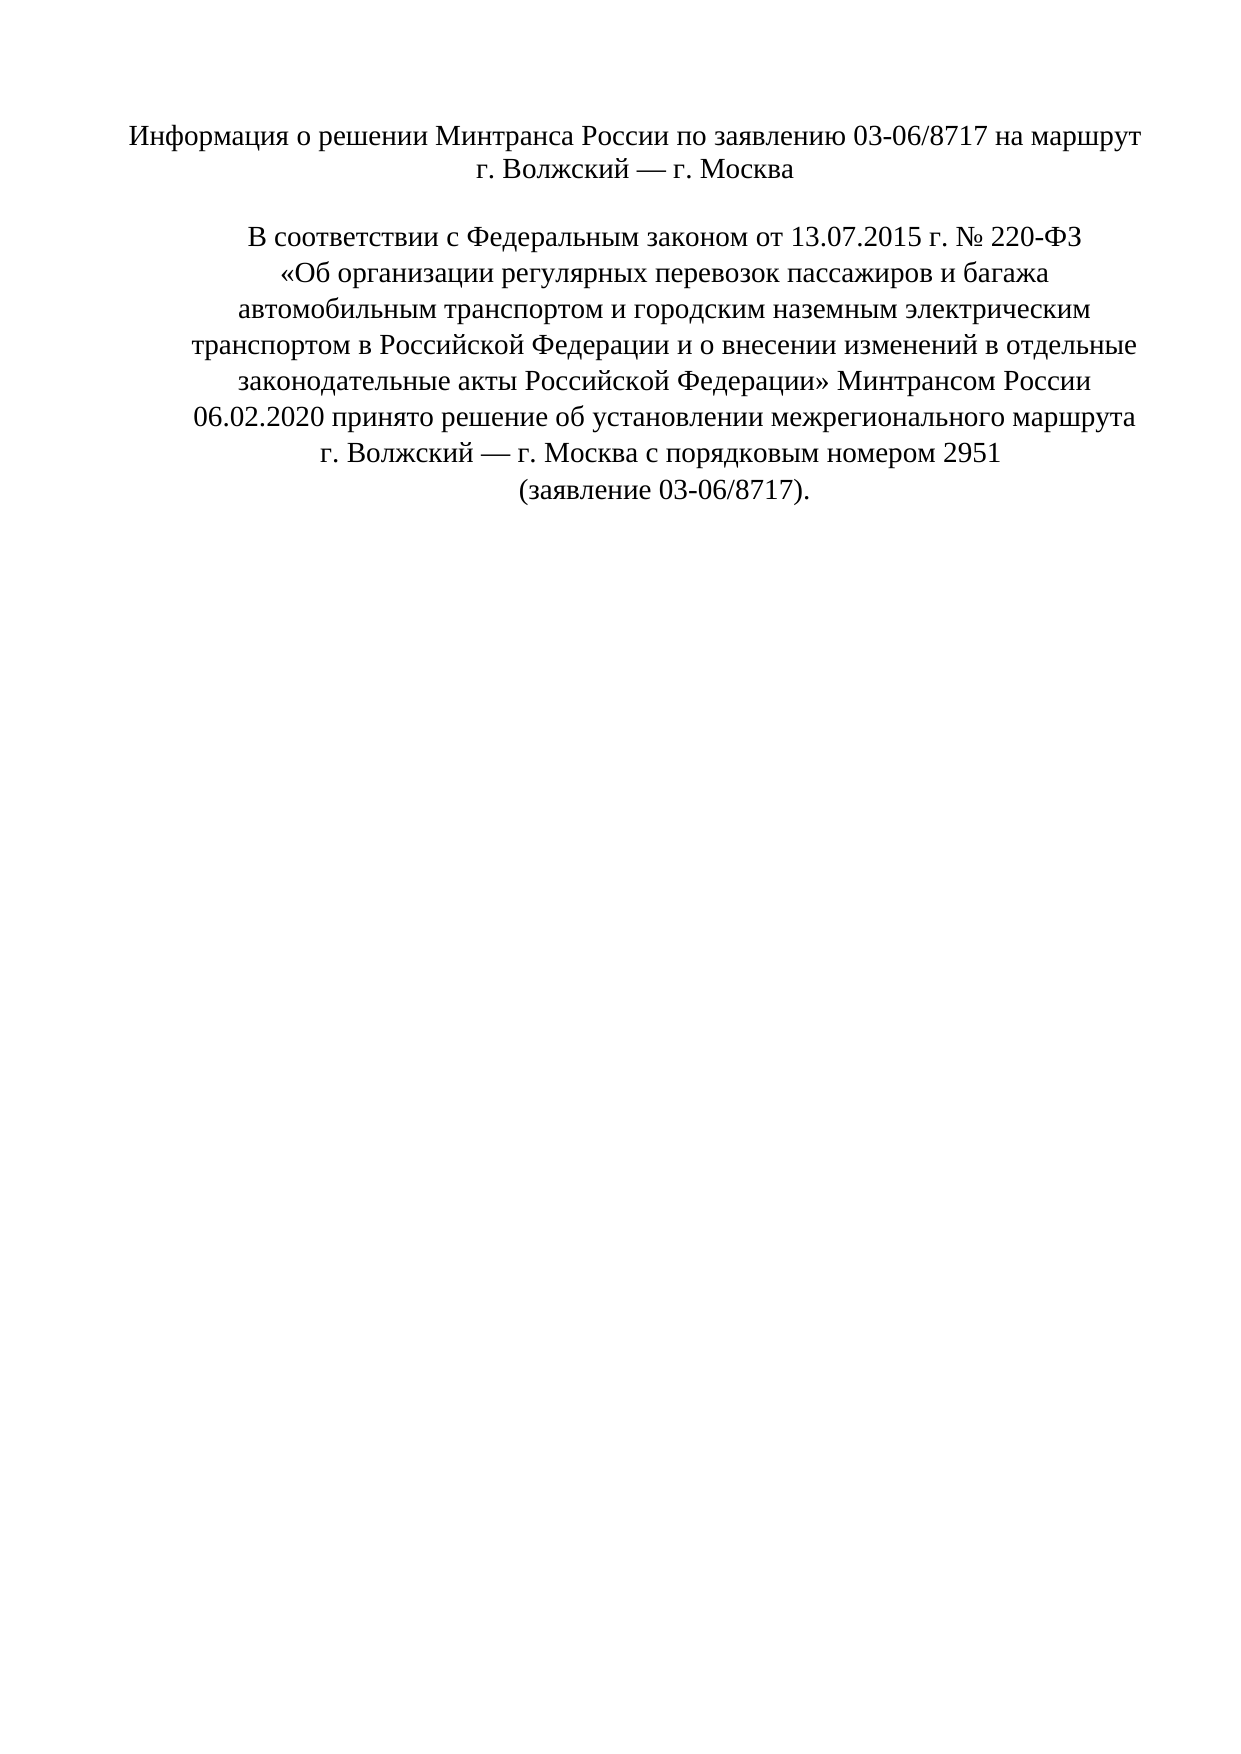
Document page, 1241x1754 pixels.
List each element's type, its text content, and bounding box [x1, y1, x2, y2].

text Информация о решении Минтранса России по заявлению 03-06/8717 на маршрут г. Волжский — г. Москва [118, 118, 1152, 185]
text В соответствии с Федеральным законом от 13.07.2015 г. № 220-ФЗ «Об организации регулярных перевозок пассажиров и багажа автомобильным транспортом и городским наземным электрическим транспортом в Российской Федерации и о внесении изменений в отдельные законодательные акты Российской Федерации» Минтрансом России 06.02.2020 принято решение об установлении межрегионального маршрута г. Волжский — г. Москва с порядковым номером 2951 (заявление 03-06/8717). [177, 219, 1152, 505]
